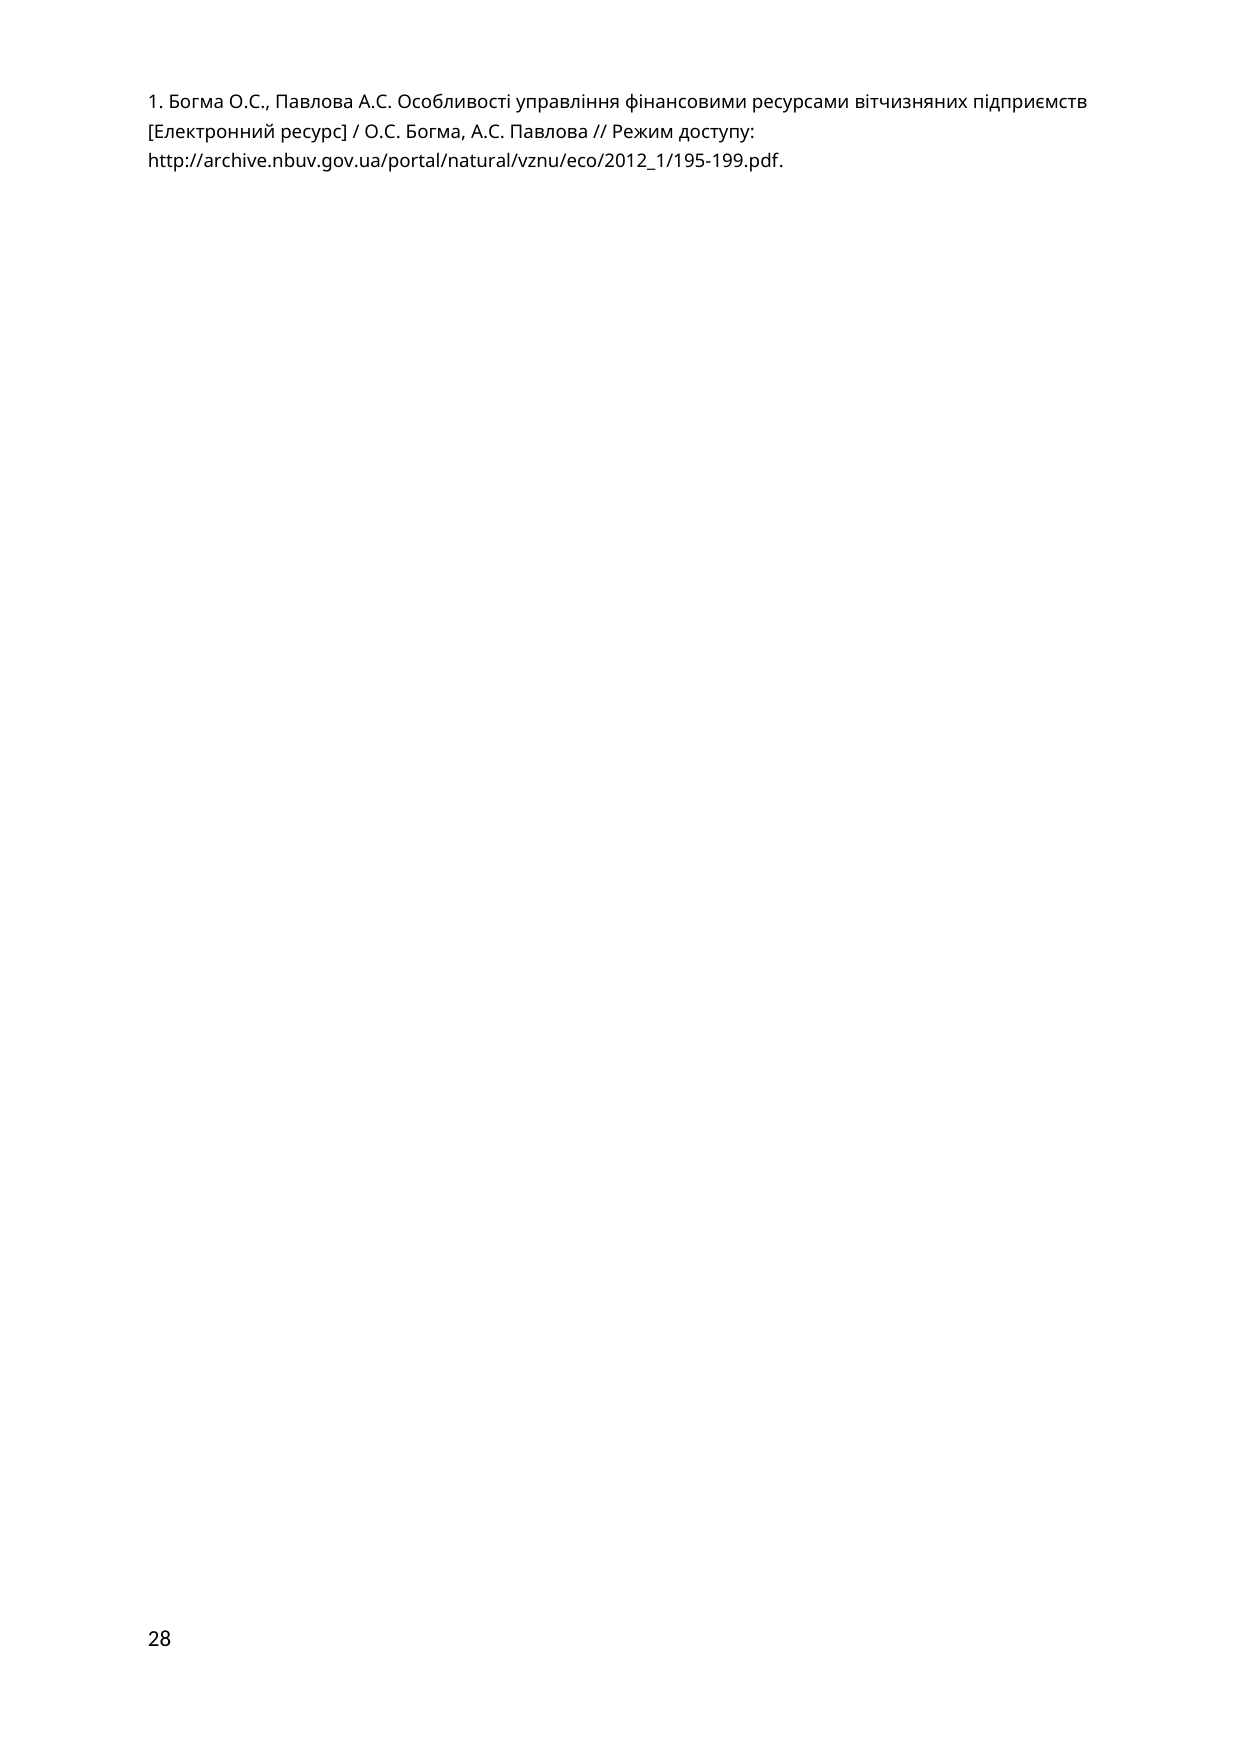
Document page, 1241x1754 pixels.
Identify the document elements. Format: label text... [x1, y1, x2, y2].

text 1. Богма О.С., Павлова А.С. Особливості управління фінансовими ресурсами вітчизняних підприємств [Електронний ресурс] / О.С. Богма, А.С. Павлова // Режим доступу: http://archive.nbuv.gov.ua/portal/natural/vznu/eco/2012_1/195-199.pdf. [148, 89, 1167, 173]
